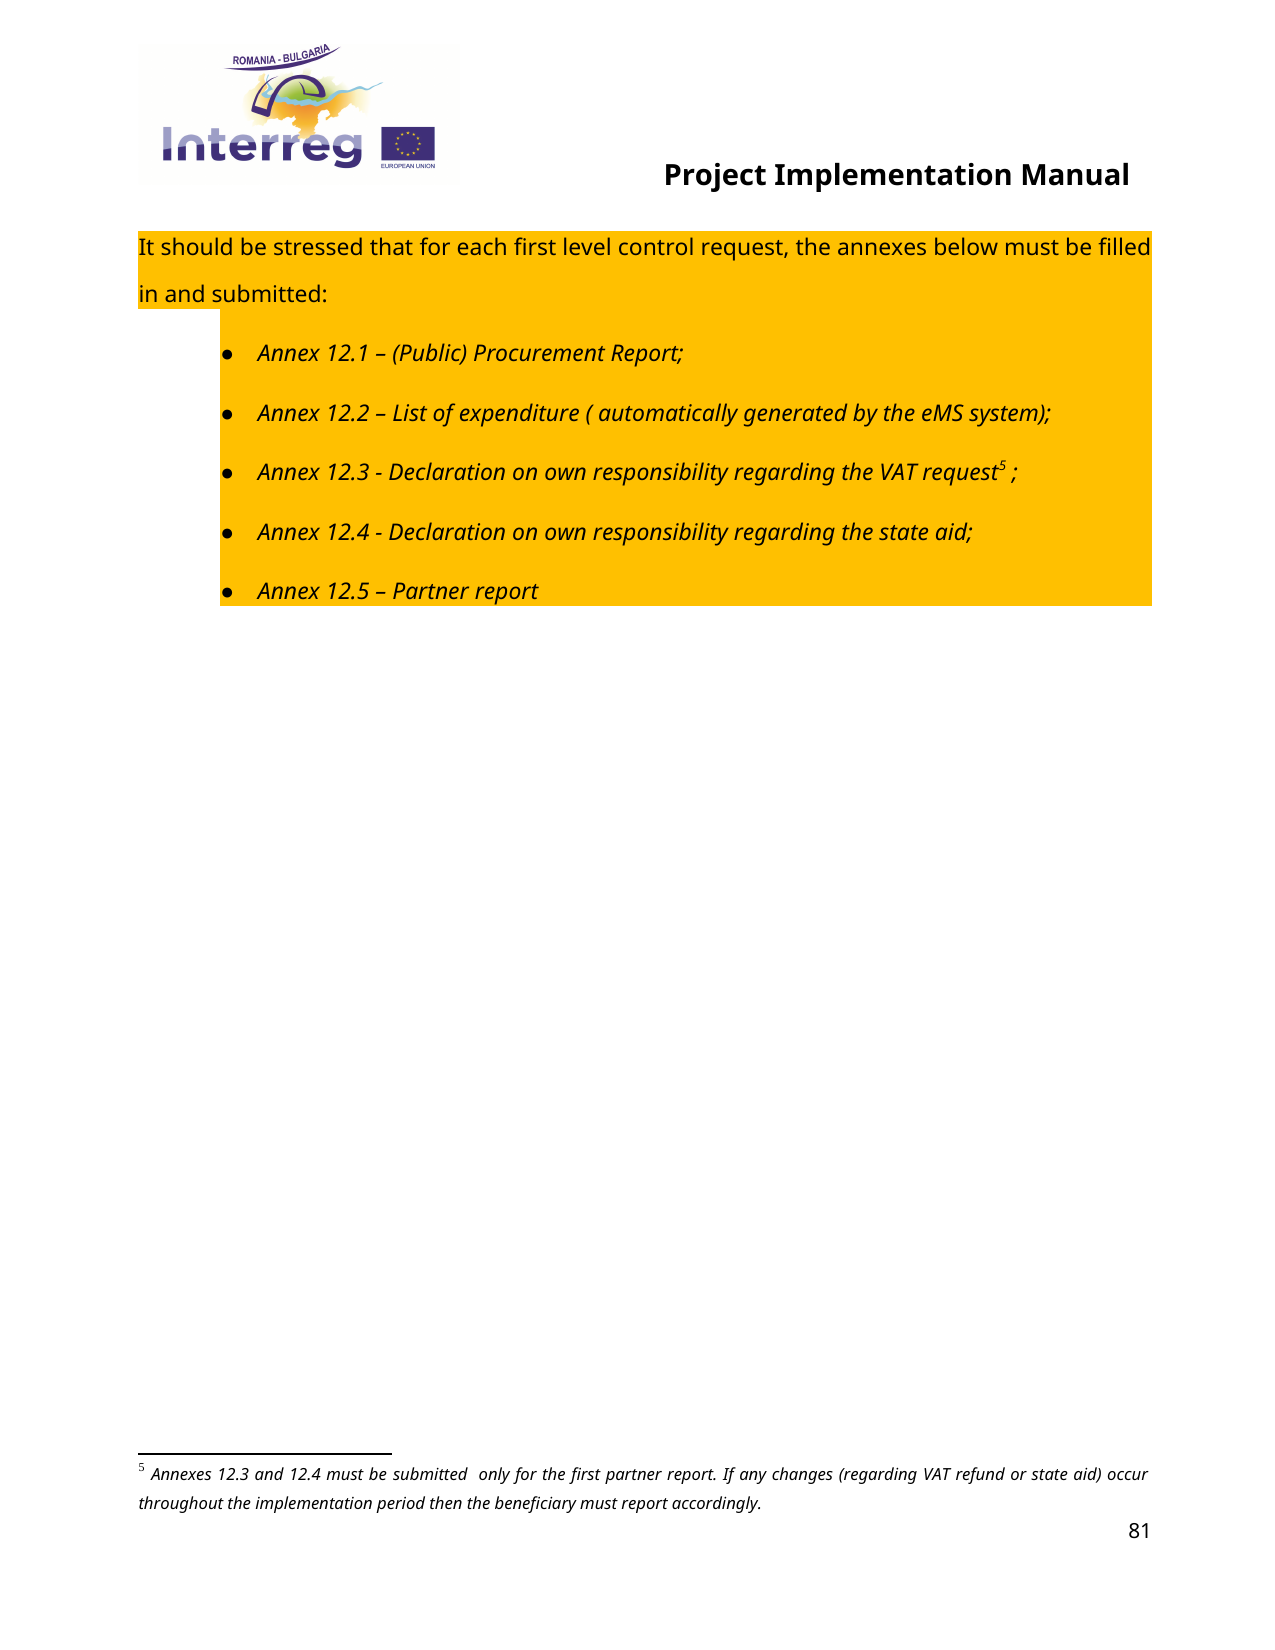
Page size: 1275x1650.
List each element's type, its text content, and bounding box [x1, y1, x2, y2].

list Annex 12.4 - Declaration on own responsibility regarding the state aid; [220, 515, 1152, 547]
list Annex 12.2 – List of expenditure ( automatically generated by the eMS system); [220, 397, 1152, 428]
list Annex 12.3 - Declaration on own responsibility regarding the VAT request ; [220, 456, 1152, 487]
list Annex 12.1 – (Public) Procurement Report; [220, 337, 1152, 368]
picture [138, 44, 461, 185]
text It should be stressed that for each first level control request, the annexes below must be filled in and submitted: [138, 231, 1152, 309]
list Annex 12.5 – Partner report [220, 575, 1152, 606]
